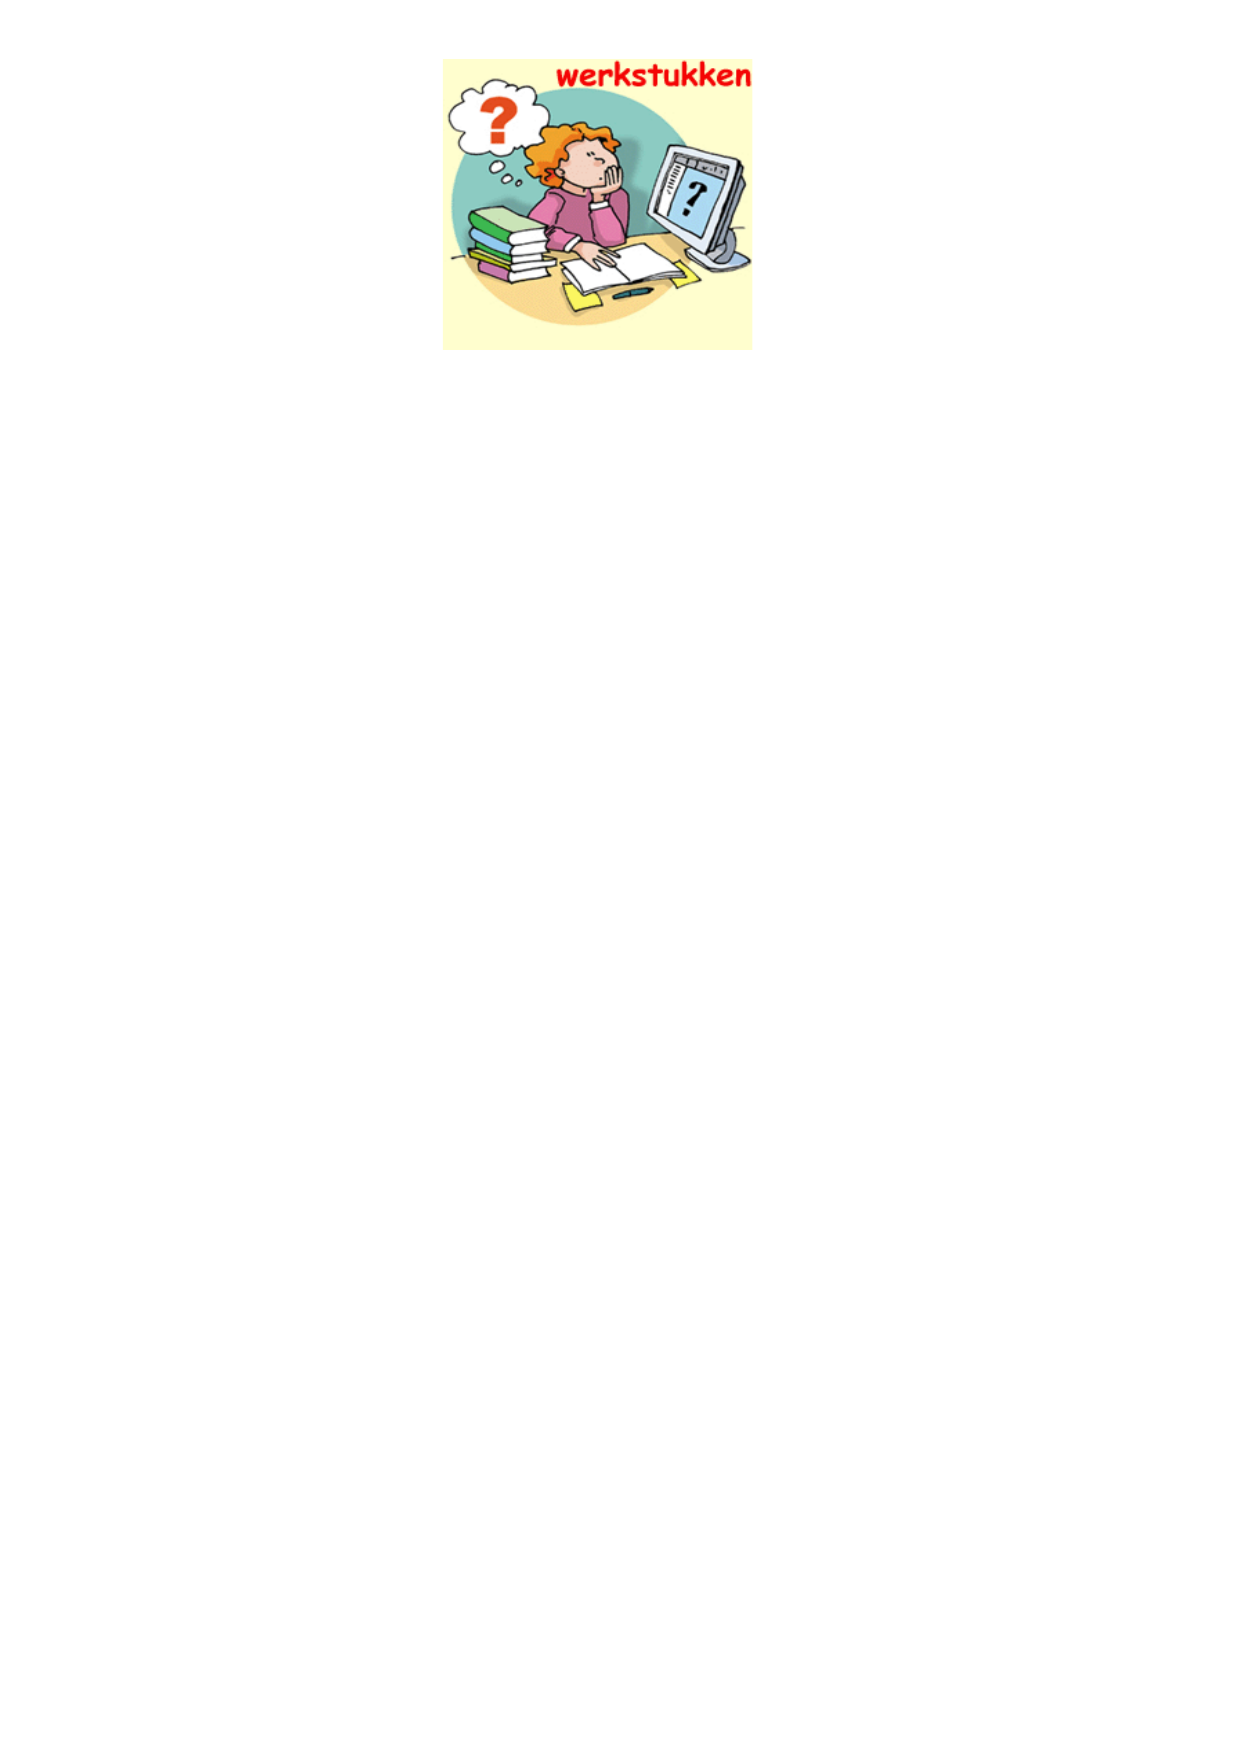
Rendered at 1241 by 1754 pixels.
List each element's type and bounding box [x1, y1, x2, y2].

picture [442, 59, 753, 350]
